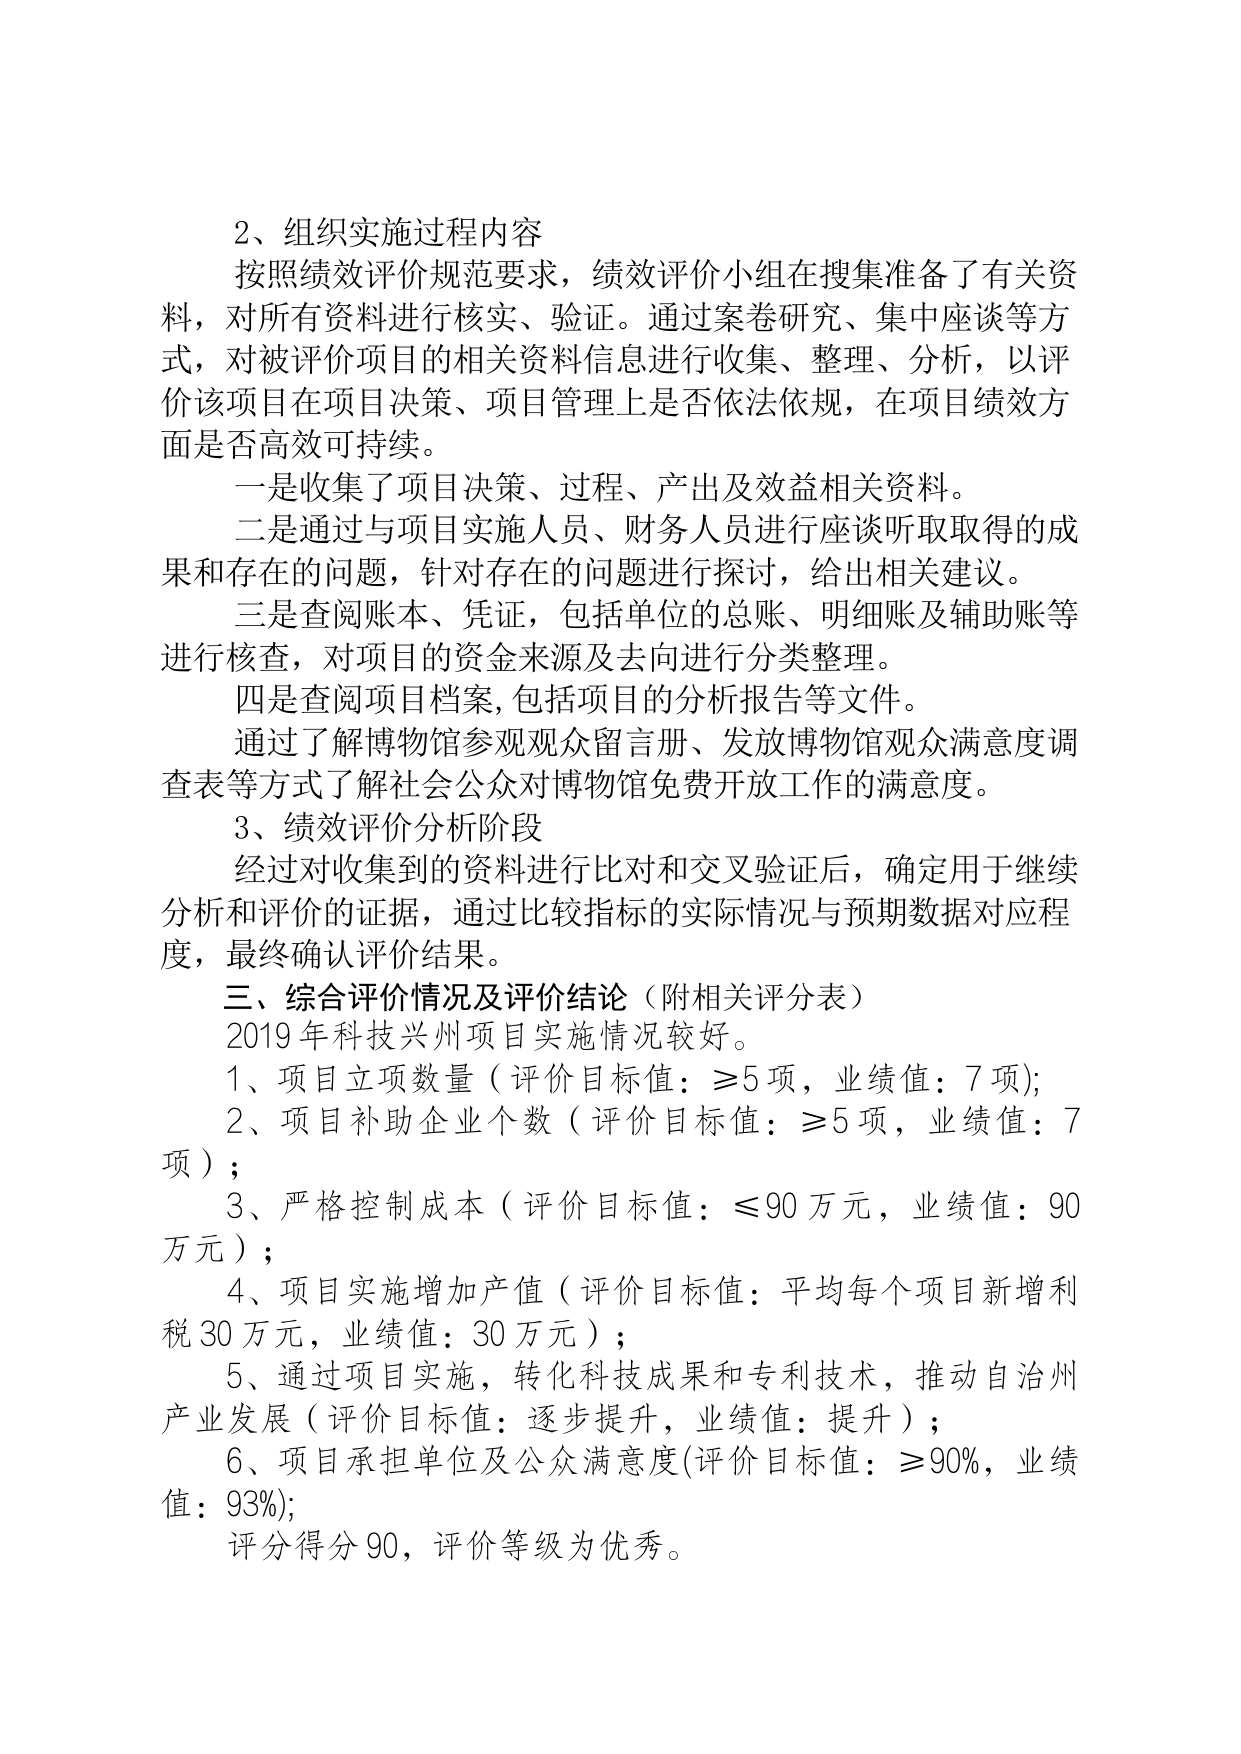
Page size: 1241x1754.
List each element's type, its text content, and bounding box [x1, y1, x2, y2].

text 经过对收集到的资料进行比对和交叉验证后，确定用于继续分析和评价的证据，通过比较指标的实际情况与预期数据对应程度，最终确认评价结果。 [159, 846, 1081, 974]
text 3、绩效评价分析阶段 [159, 804, 1081, 846]
text 5、通过项目实施，转化科技成果和专利技术，推动自治州产业发展（评价目标值：逐步提升，业绩值：提升）； [159, 1356, 1081, 1441]
text 按照绩效评价规范要求，绩效评价小组在搜集准备了有关资料，对所有资料进行核实、验证。通过案卷研究、集中座谈等方式，对被评价项目的相关资料信息进行收集、整理、分析，以评价该项目在项目决策、项目管理上是否依法依规，在项目绩效方面是否高效可持续。 [159, 251, 1081, 464]
text 4、项目实施增加产值（评价目标值：平均每个项目新增利税30万元，业绩值：30万元）； [159, 1271, 1081, 1356]
text 一是收集了项目决策、过程、产出及效益相关资料。 [159, 464, 1081, 506]
text 四是查阅项目档案,包括项目的分析报告等文件。 [159, 676, 1081, 719]
text 2、组织实施过程内容 [159, 209, 1081, 251]
text 2019年科技兴州项目实施情况较好。 [159, 1016, 1081, 1059]
text 三、综合评价情况及评价结论（附相关评分表） [159, 974, 1081, 1016]
text 评分得分90，评价等级为优秀。 [159, 1526, 1081, 1569]
text 二是通过与项目实施人员、财务人员进行座谈听取取得的成果和存在的问题，针对存在的问题进行探讨，给出相关建议。 [159, 506, 1081, 591]
text 6、项目承担单位及公众满意度(评价目标值：≥90%，业绩值：93%); [159, 1441, 1081, 1526]
text 通过了解博物馆参观观众留言册、发放博物馆观众满意度调查表等方式了解社会公众对博物馆免费开放工作的满意度。 [159, 719, 1081, 804]
text 三是查阅账本、凭证，包括单位的总账、明细账及辅助账等进行核查，对项目的资金来源及去向进行分类整理。 [159, 591, 1081, 676]
text 1、项目立项数量（评价目标值：≥5项，业绩值：7项); [159, 1059, 1081, 1101]
text 2、项目补助企业个数（评价目标值：≥5项，业绩值：7项）； [159, 1101, 1081, 1186]
text 3、严格控制成本（评价目标值：≤90万元，业绩值：90万元）； [159, 1186, 1081, 1271]
